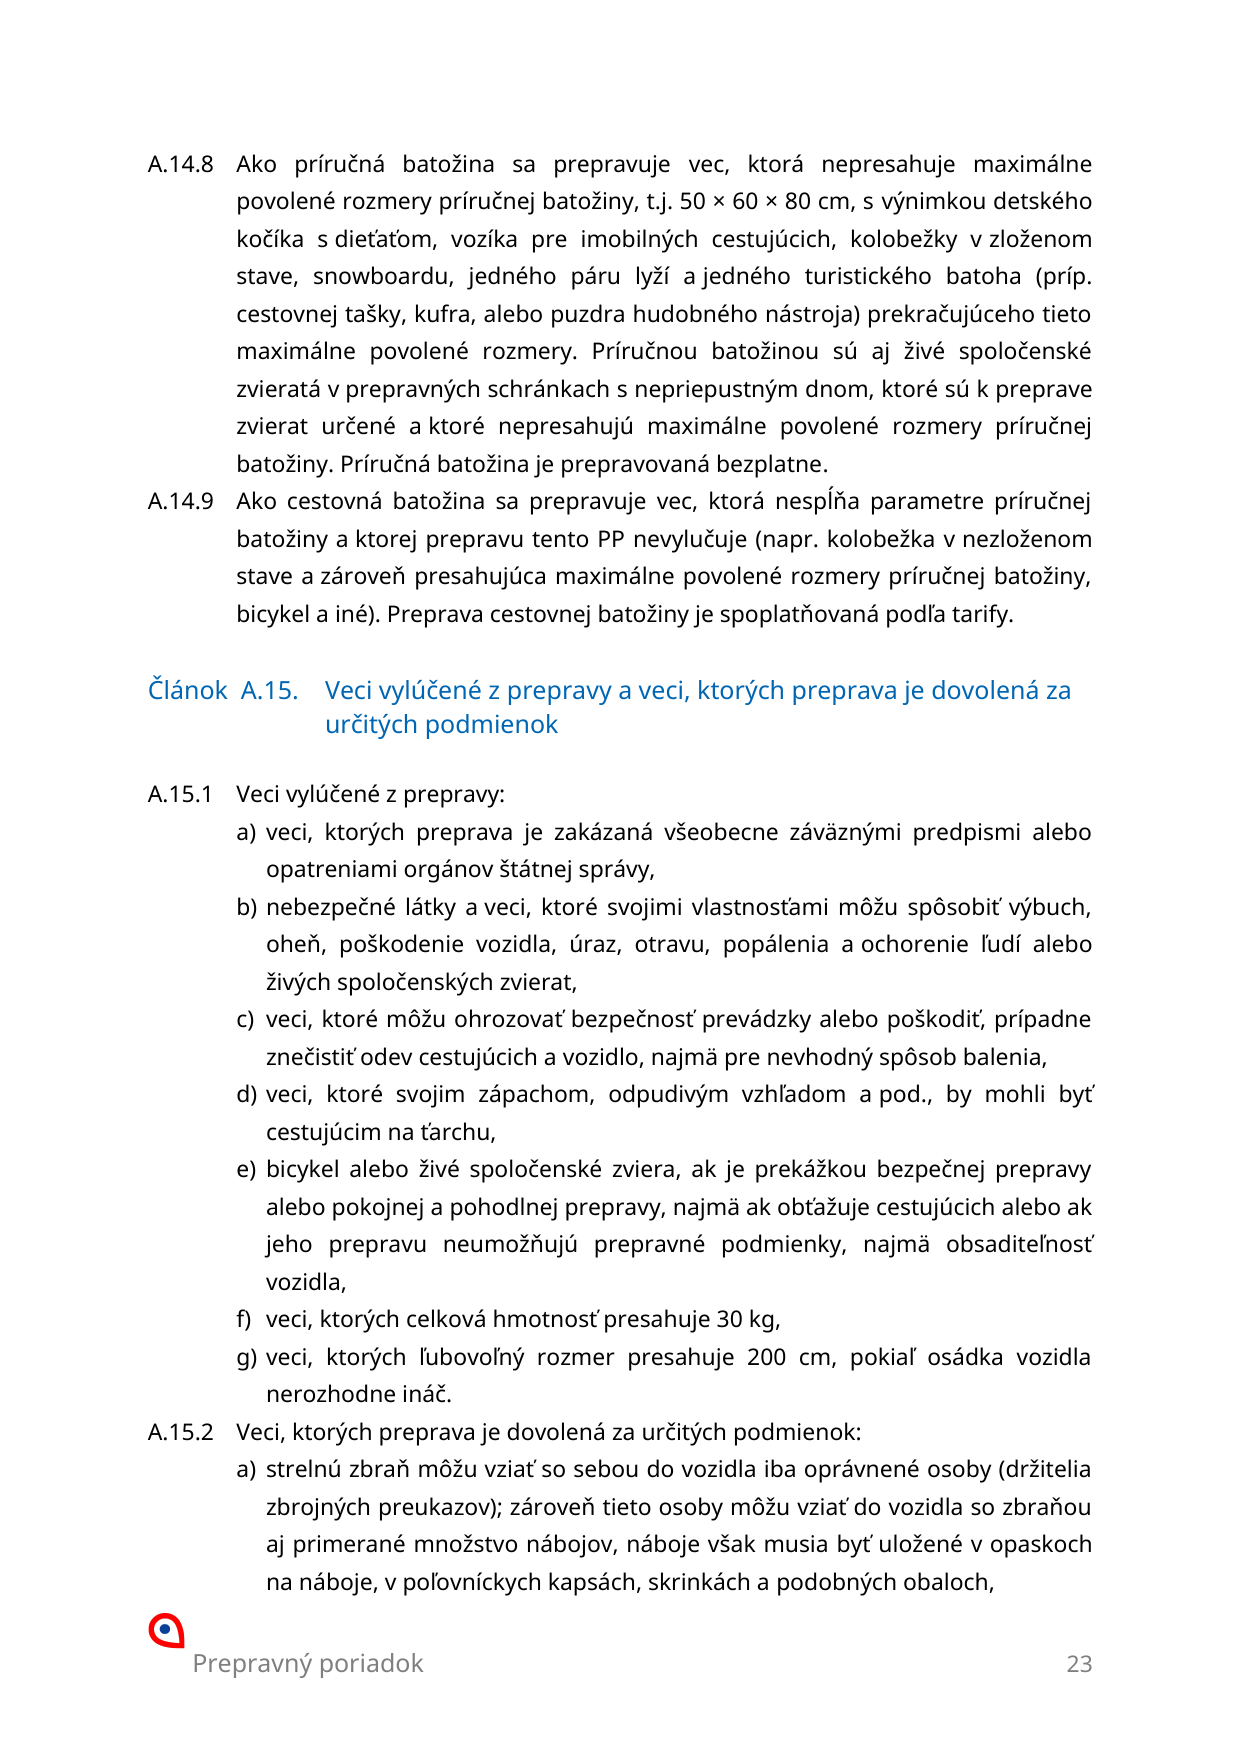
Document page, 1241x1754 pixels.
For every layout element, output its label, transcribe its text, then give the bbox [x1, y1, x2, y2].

list bicykel alebo živé spoločenské zviera, ak je prekážkou bezpečnej prepravy alebo pokojnej a pohodlnej prepravy, najmä ak obťažuje cestujúcich alebo ak jeho prepravu neumožňujú prepravné podmienky, najmä obsaditeľnosť vozidla, [236, 1153, 1093, 1297]
subtitle Veci vylúčené z prepravy a veci, ktorých preprava je dovolená za určitých podmienok [148, 673, 1093, 741]
list Ako cestovná batožina sa prepravuje vec, ktorá nespĺňa parametre príručnej batožiny a ktorej prepravu tento PP nevylučuje (napr. kolobežka v nezloženom stave a zároveň presahujúca maximálne povolené rozmery príručnej batožiny, bicykel a iné). Preprava cestovnej batožiny je spoplatňovaná podľa tarify. [148, 485, 1093, 629]
list veci, ktorých preprava je zakázaná všeobecne záväznými predpismi alebo opatreniami orgánov štátnej správy, [236, 816, 1093, 884]
list veci, ktoré môžu ohrozovať bezpečnosť prevádzky alebo poškodiť, prípadne znečistiť odev cestujúcich a vozidlo, najmä pre nevhodný spôsob balenia, [236, 1003, 1093, 1072]
list Veci vylúčené z prepravy: [148, 778, 1093, 809]
list Ako príručná batožina sa prepravuje vec, ktorá nepresahuje maximálne povolené rozmery príručnej batožiny, t.j. 50 × 60 × 80 cm, s výnimkou detského kočíka s dieťaťom, vozíka pre imobilných cestujúcich, kolobežky v zloženom stave, snowboardu, jedného páru lyží a jedného turistického batoha (príp. cestovnej tašky, kufra, alebo puzdra hudobného nástroja) prekračujúceho tieto maximálne povolené rozmery. Príručnou batožinou sú aj živé spoločenské zvieratá v prepravných schránkach s nepriepustným dnom, ktoré sú k preprave zvierat určené a ktoré nepresahujú maximálne povolené rozmery príručnej batožiny. Príručná batožina je prepravovaná bezplatne. [148, 148, 1093, 479]
list veci, ktorých celková hmotnosť presahuje 30 kg, [236, 1303, 1093, 1334]
list strelnú zbraň môžu vziať so sebou do vozidla iba oprávnené osoby (držitelia zbrojných preukazov); zároveň tieto osoby môžu vziať do vozidla so zbraňou aj primerané množstvo nábojov, náboje však musia byť uložené v opaskoch na náboje, v poľovníckych kapsách, skrinkách a podobných obaloch, [236, 1453, 1093, 1597]
picture [148, 1613, 185, 1649]
list veci, ktorých ľubovoľný rozmer presahuje 200 cm, pokiaľ osádka vozidla nerozhodne ináč. [236, 1341, 1093, 1409]
list veci, ktoré svojim zápachom, odpudivým vzhľadom a pod., by mohli byť cestujúcim na ťarchu, [236, 1078, 1093, 1147]
list Veci, ktorých preprava je dovolená za určitých podmienok: [148, 1416, 1093, 1447]
list nebezpečné látky a veci, ktoré svojimi vlastnosťami môžu spôsobiť výbuch, oheň, poškodenie vozidla, úraz, otravu, popálenia a ochorenie ľudí alebo živých spoločenských zvierat, [236, 891, 1093, 997]
